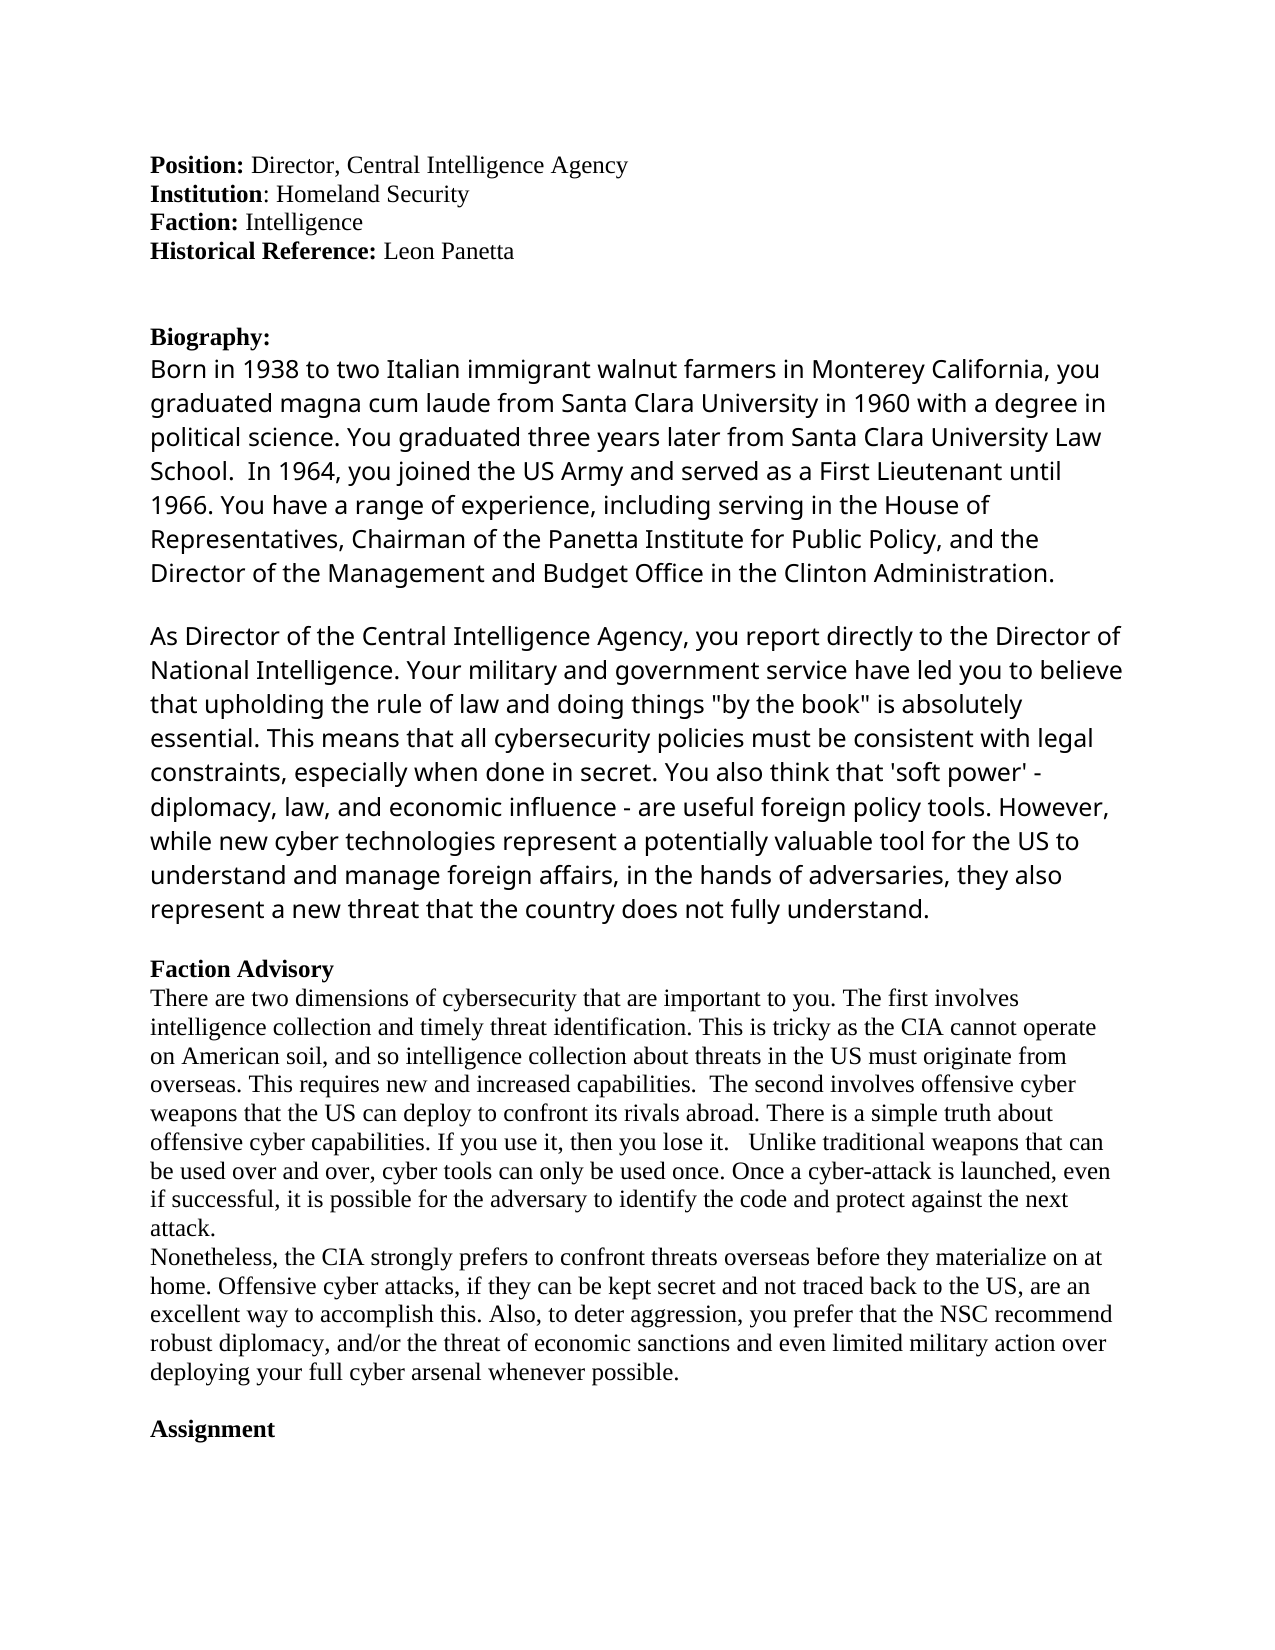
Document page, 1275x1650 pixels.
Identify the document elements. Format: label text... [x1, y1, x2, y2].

text Historical Reference: Leon Panetta [150, 236, 1125, 265]
text Born in 1938 to two Italian immigrant walnut farmers in Monterey California, you graduated magna cum laude from Santa Clara University in 1960 with a degree in political science. You graduated three years later from Santa Clara University Law School. In 1964, you joined the US Army and served as a First Lieutenant until 1966. You have a range of experience, including serving in the House of Representatives, Chairman of the Panetta Institute for Public Policy, and the Director of the Management and Budget Office in the Clinton Administration. [150, 351, 1125, 590]
text As Director of the Central Intelligence Agency, you report directly to the Director of National Intelligence. Your military and government service have led you to believe that upholding the rule of law and doing things "by the book" is absolutely essential. This means that all cybersecurity policies must be consistent with legal constraints, especially when done in secret. You also think that 'soft power' - diplomacy, law, and economic influence - are useful foreign policy tools. However, while new cyber technologies represent a potentially valuable tool for the US to understand and manage foreign affairs, in the hands of adversaries, they also represent a new threat that the country does not fully understand. [150, 619, 1125, 925]
text Nonetheless, the CIA strongly prefers to confront threats overseas before they materialize on at home. Offensive cyber attacks, if they can be kept secret and not traced back to the US, are an excellent way to accomplish this. Also, to deter aggression, you prefer that the NSC recommend robust diplomacy, and/or the threat of economic sanctions and even limited military action over deploying your full cyber arsenal whenever possible. [150, 1242, 1125, 1386]
text Biography: [150, 322, 1125, 351]
text Institution: Homeland Security [150, 179, 1125, 207]
text Faction: Intelligence [150, 207, 1125, 236]
text There are two dimensions of cybersecurity that are important to you. The first involves intelligence collection and timely threat identification. This is tricky as the CIA cannot operate on American soil, and so intelligence collection about threats in the US must originate from overseas. This requires new and increased capabilities. The second involves offensive cyber weapons that the US can deploy to confront its rivals abroad. There is a simple truth about offensive cyber capabilities. If you use it, then you lose it. Unlike traditional weapons that can be used over and over, cyber tools can only be used once. Once a cyber-attack is launched, even if successful, it is possible for the adversary to identify the code and protect against the next attack. [150, 983, 1125, 1242]
text Faction Advisory [150, 954, 1125, 983]
text Assignment [150, 1414, 1125, 1443]
text Position: Director, Central Intelligence Agency [150, 150, 1125, 179]
